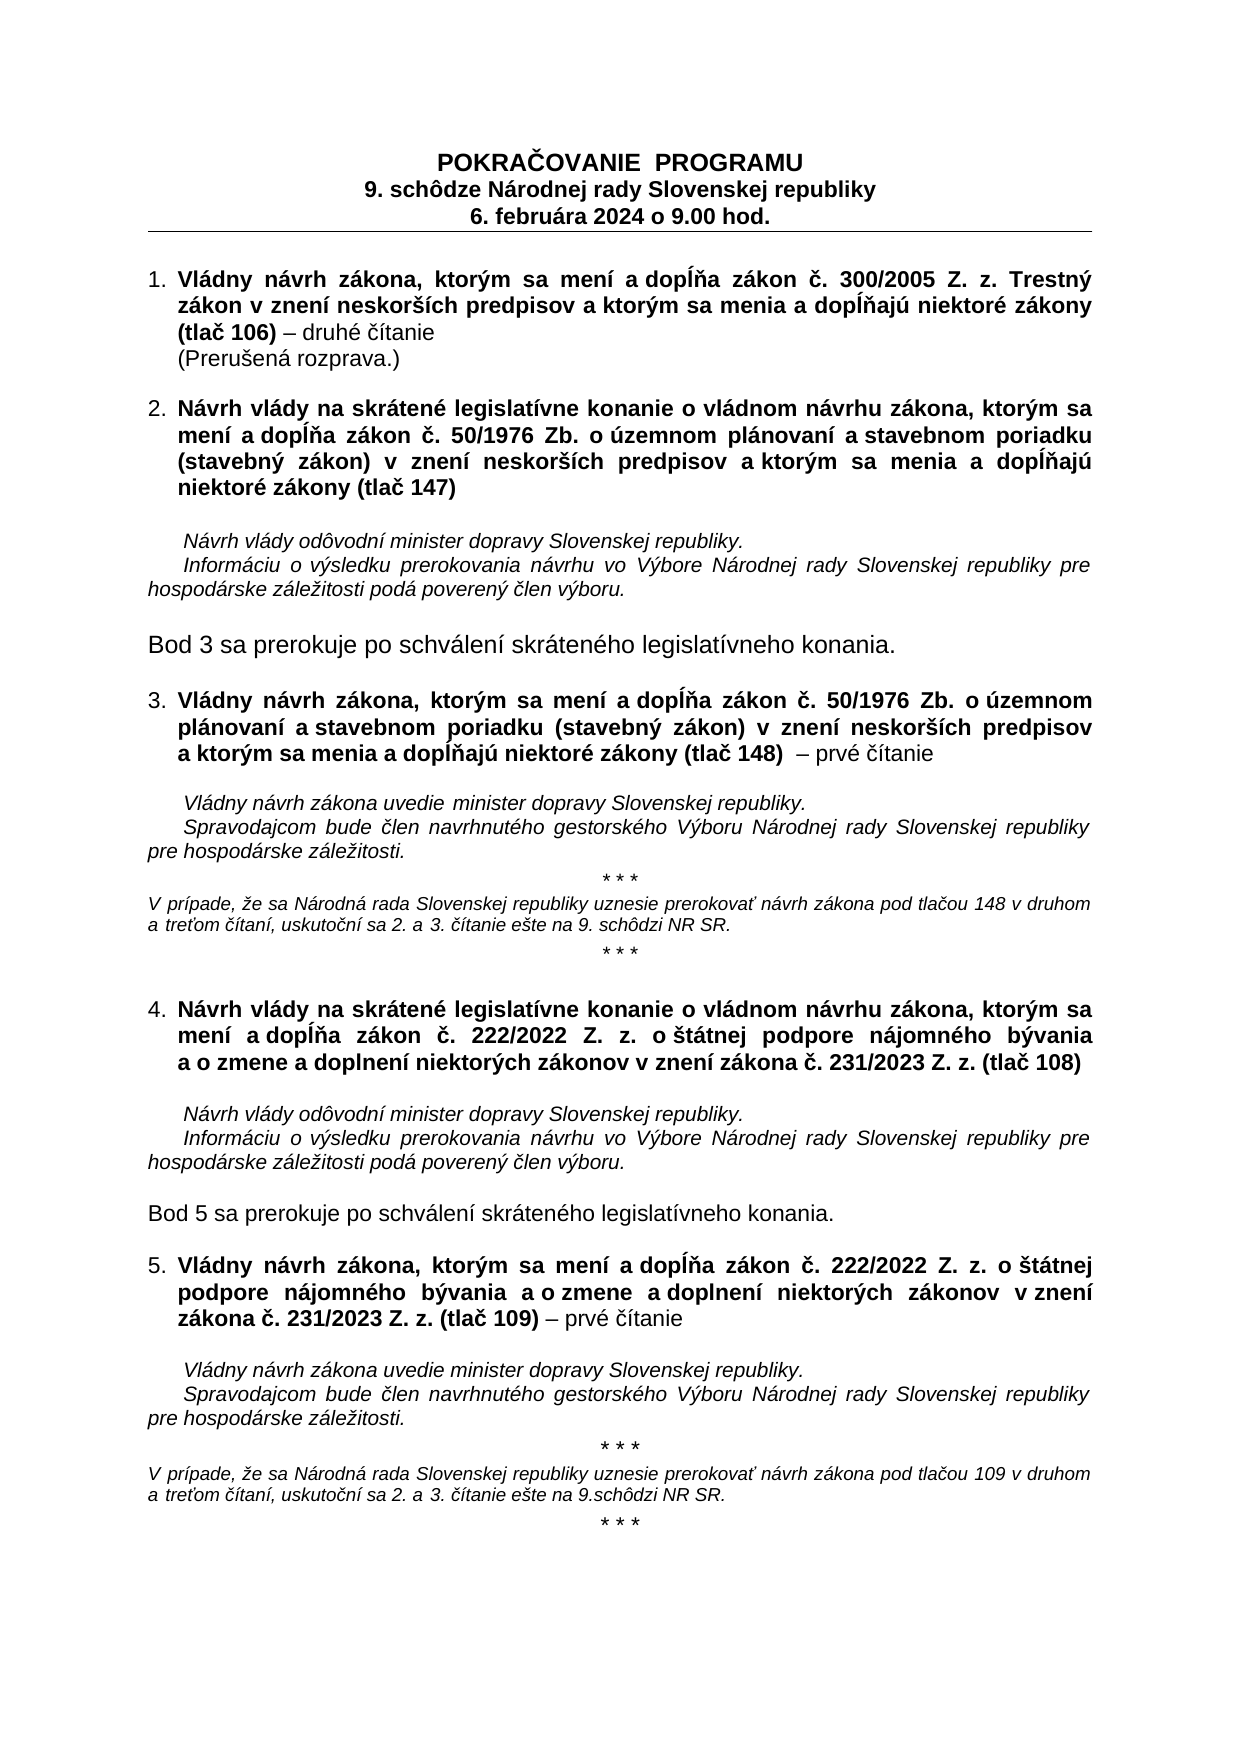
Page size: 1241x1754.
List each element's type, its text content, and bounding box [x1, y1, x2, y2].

list Vládny návrh zákona, ktorým sa mení a dopĺňa zákon č. 50/1976 Zb. o územnom plánovaní a stavebnom poriadku (stavebný zákon) v znení neskorších predpisov a ktorým sa menia a dopĺňajú niektoré zákony (tlač 148) – prvé čítanie [148, 687, 1092, 767]
text Informáciu o výsledku prerokovania návrhu vo Výbore Národnej rady Slovenskej republiky pre hospodárske záležitosti podá poverený člen výboru. [148, 1126, 1092, 1173]
text Informáciu o výsledku prerokovania návrhu vo Výbore Národnej rady Slovenskej republiky pre hospodárske záležitosti podá poverený člen výboru. [148, 553, 1092, 601]
title * * * [148, 1512, 1092, 1538]
text Vládny návrh zákona uvedie minister dopravy Slovenskej republiky. [148, 1358, 1092, 1382]
list Návrh vlády na skrátené legislatívne konanie o vládnom návrhu zákona, ktorým sa mení a dopĺňa zákon č. 50/1976 Zb. o územnom plánovaní a stavebnom poriadku (stavebný zákon) v znení neskorších predpisov a ktorým sa menia a dopĺňajú niektoré zákony (tlač 147) [148, 395, 1092, 501]
text Spravodajcom bude člen navrhnutého gestorského Výboru Národnej rady Slovenskej republiky pre hospodárske záležitosti. [148, 1382, 1092, 1430]
title * * * [148, 942, 1092, 966]
title * * * [148, 1436, 1092, 1462]
text 9. schôdze Národnej rady Slovenskej republiky [148, 176, 1092, 203]
list Vládny návrh zákona, ktorým sa mení a dopĺňa zákon č. 222/2022 Z. z. o štátnej podpore nájomného bývania a o zmene a doplnení niektorých zákonov v znení zákona č. 231/2023 Z. z. (tlač 109) – prvé čítanie [148, 1252, 1092, 1332]
text Návrh vlády odôvodní minister dopravy Slovenskej republiky. [148, 1102, 1092, 1126]
text Vládny návrh zákona uvedie minister dopravy Slovenskej republiky. [148, 791, 1092, 814]
list Návrh vlády na skrátené legislatívne konanie o vládnom návrhu zákona, ktorým sa mení a dopĺňa zákon č. 222/2022 Z. z. o štátnej podpore nájomného bývania a o zmene a doplnení niektorých zákonov v znení zákona č. 231/2023 Z. z. (tlač 108) [148, 996, 1092, 1075]
text V prípade, že sa Národná rada Slovenskej republiky uznesie prerokovať návrh zákona pod tlačou 109 v druhom a treťom čítaní, uskutoční sa 2. a 3. čítanie ešte na 9.schôdzi NR SR. [148, 1462, 1092, 1506]
text 6. februára 2024 o 9.00 hod. [148, 203, 1092, 231]
list Vládny návrh zákona, ktorým sa mení a dopĺňa zákon č. 300/2005 Z. z. Trestný zákon v znení neskorších predpisov a ktorým sa menia a dopĺňajú niektoré zákony (tlač 106) – druhé čítanie [148, 266, 1092, 345]
title POKRAČOVANIE PROGRAMU [148, 148, 1092, 176]
text Návrh vlády odôvodní minister dopravy Slovenskej republiky. [148, 529, 1092, 553]
title * * * [148, 869, 1092, 893]
text (Prerušená rozprava.) [148, 345, 1092, 371]
text V prípade, že sa Národná rada Slovenskej republiky uznesie prerokovať návrh zákona pod tlačou 148 v druhom a treťom čítaní, uskutoční sa 2. a 3. čítanie ešte na 9. schôdzi NR SR. [148, 893, 1092, 936]
text Spravodajcom bude člen navrhnutého gestorského Výboru Národnej rady Slovenskej republiky pre hospodárske záležitosti. [148, 814, 1092, 862]
text Bod 3 sa prerokuje po schválení skráteného legislatívneho konania. [148, 630, 1092, 659]
text Bod 5 sa prerokuje po schválení skráteného legislatívneho konania. [148, 1200, 1092, 1226]
